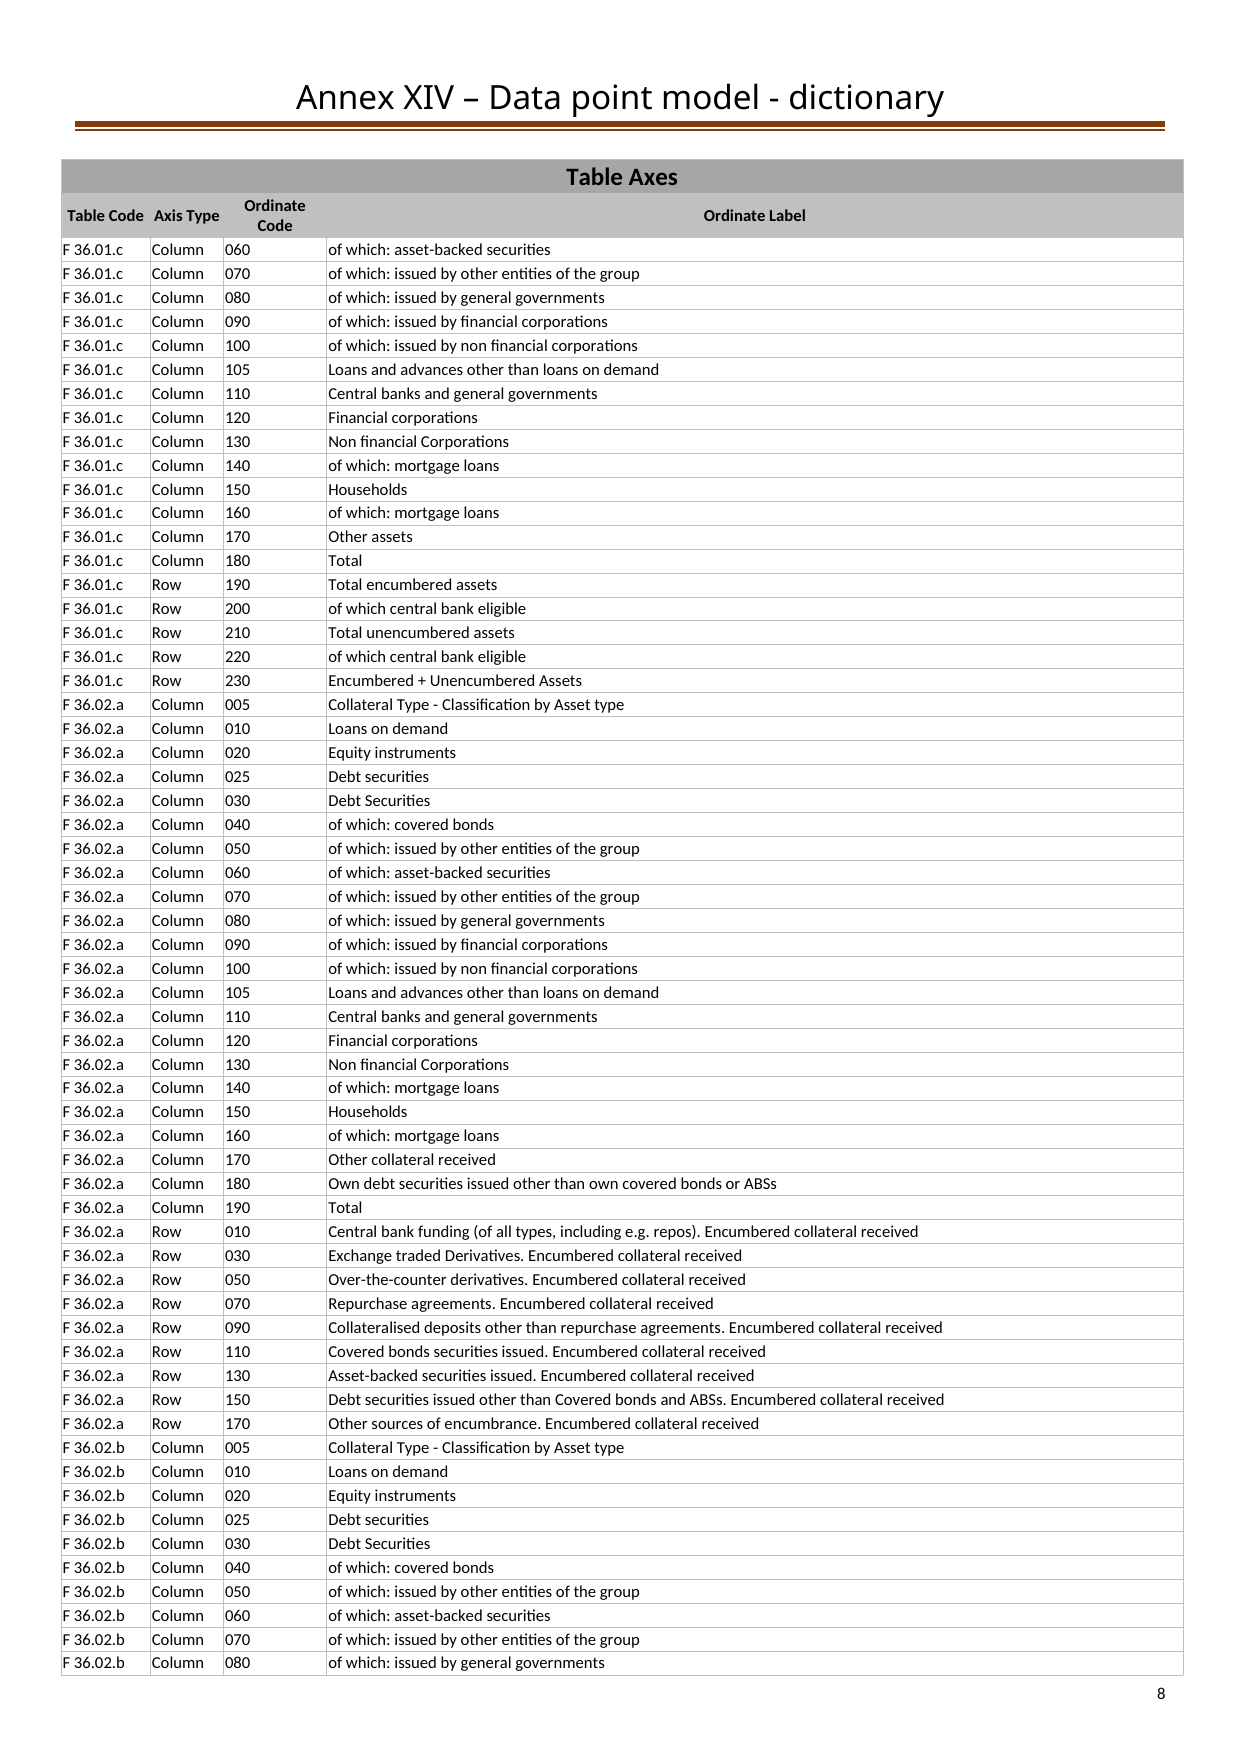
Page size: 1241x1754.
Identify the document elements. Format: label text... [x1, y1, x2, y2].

table_cell Column [151, 526, 223, 548]
table_cell 050 [224, 1268, 326, 1291]
table_cell Collateralised deposits other than repurchase agreements. Encumbered collateral received [327, 1316, 1183, 1339]
table_cell Repurchase agreements. Encumbered collateral received [327, 1292, 1183, 1315]
table_cell F 36.02.a [62, 789, 150, 812]
table_cell Row [151, 1340, 223, 1363]
table_cell Column [151, 286, 223, 309]
table_cell 140 [224, 1077, 326, 1099]
table_cell F 36.02.b [62, 1580, 150, 1603]
table_cell Other sources of encumbrance. Encumbered collateral received [327, 1412, 1183, 1435]
table_cell 230 [224, 669, 326, 692]
table_cell of which: mortgage loans [327, 454, 1183, 477]
table_cell F 36.02.a [62, 885, 150, 908]
table_cell F 36.01.c [62, 526, 150, 548]
table_cell 070 [224, 1628, 326, 1651]
table_cell Row [151, 1364, 223, 1387]
table_cell F 36.02.a [62, 1292, 150, 1315]
table_cell Column [151, 238, 223, 261]
table_cell Column [151, 933, 223, 956]
table_cell of which: issued by non financial corporations [327, 957, 1183, 980]
table_cell F 36.02.a [62, 741, 150, 764]
table_cell F 36.02.a [62, 1388, 150, 1411]
table_cell Table Code [62, 194, 150, 237]
table_cell Column [151, 454, 223, 477]
table_cell Row [151, 598, 223, 620]
table_cell Covered bonds securities issued. Encumbered collateral received [327, 1340, 1183, 1363]
table_cell Column [151, 310, 223, 333]
table_cell F 36.01.c [62, 238, 150, 261]
table_cell 180 [224, 550, 326, 572]
table_cell Column [151, 1556, 223, 1579]
table_cell 120 [224, 406, 326, 429]
table_cell 100 [224, 334, 326, 357]
table_cell F 36.02.a [62, 1101, 150, 1123]
table_cell Column [151, 1508, 223, 1531]
table_cell 010 [224, 1220, 326, 1243]
table_cell Non financial Corporations [327, 1053, 1183, 1076]
table_cell F 36.02.a [62, 717, 150, 740]
table_cell Column [151, 430, 223, 453]
table_cell 080 [224, 1652, 326, 1674]
table_cell F 36.02.a [62, 1316, 150, 1339]
table_cell Financial corporations [327, 1029, 1183, 1052]
table_cell of which: issued by other entities of the group [327, 1628, 1183, 1651]
table_cell of which: mortgage loans [327, 1125, 1183, 1147]
table_cell 080 [224, 286, 326, 309]
table_cell 130 [224, 430, 326, 453]
table_cell F 36.01.c [62, 574, 150, 596]
table_cell F 36.02.a [62, 1244, 150, 1267]
table_cell Equity instruments [327, 741, 1183, 764]
table_cell F 36.02.a [62, 693, 150, 716]
table_cell Column [151, 1005, 223, 1028]
table_cell F 36.02.b [62, 1556, 150, 1579]
table_cell Row [151, 1268, 223, 1291]
table_cell Column [151, 502, 223, 524]
table_cell F 36.02.a [62, 1220, 150, 1243]
table_cell Column [151, 837, 223, 860]
table_cell 150 [224, 1101, 326, 1123]
table_cell Row [151, 669, 223, 692]
table_cell Exchange traded Derivatives. Encumbered collateral received [327, 1244, 1183, 1267]
table_cell F 36.01.c [62, 598, 150, 620]
table_cell Debt securities [327, 765, 1183, 788]
table_cell F 36.02.b [62, 1484, 150, 1507]
table_cell Row [151, 1388, 223, 1411]
table_cell Total [327, 550, 1183, 572]
table_cell Over-the-counter derivatives. Encumbered collateral received [327, 1268, 1183, 1291]
table_cell F 36.02.a [62, 1125, 150, 1147]
table_cell of which: asset-backed securities [327, 238, 1183, 261]
table_cell F 36.01.c [62, 478, 150, 501]
table_cell Column [151, 1460, 223, 1483]
table_cell Collateral Type - Classification by Asset type [327, 693, 1183, 716]
table_cell F 36.01.c [62, 334, 150, 357]
table_cell 110 [224, 1005, 326, 1028]
table_cell Column [151, 885, 223, 908]
table_cell 090 [224, 933, 326, 956]
table_cell F 36.02.a [62, 1340, 150, 1363]
table_cell 060 [224, 1604, 326, 1627]
table_cell Row [151, 1316, 223, 1339]
table_cell F 36.02.b [62, 1436, 150, 1459]
table_cell 170 [224, 526, 326, 548]
table_cell 020 [224, 1484, 326, 1507]
table_cell 170 [224, 1412, 326, 1435]
table_cell F 36.02.b [62, 1508, 150, 1531]
table_cell 070 [224, 262, 326, 285]
table_cell F 36.02.a [62, 1029, 150, 1052]
table_cell 190 [224, 574, 326, 596]
table_cell Ordinate Code [224, 194, 326, 237]
table_cell F 36.02.a [62, 933, 150, 956]
table_cell 190 [224, 1196, 326, 1219]
table_cell Column [151, 262, 223, 285]
table_cell Row [151, 645, 223, 668]
table_cell Households [327, 478, 1183, 501]
table_cell F 36.02.a [62, 957, 150, 980]
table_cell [327, 262, 1183, 285]
table_cell 110 [224, 1340, 326, 1363]
table_cell Column [151, 1029, 223, 1052]
table_cell Total [327, 1196, 1183, 1219]
table_cell F 36.02.a [62, 1173, 150, 1195]
table_cell 070 [224, 885, 326, 908]
table_cell of which: asset-backed securities [327, 1604, 1183, 1627]
table_cell 105 [224, 981, 326, 1004]
table_cell F 36.02.a [62, 813, 150, 836]
table_cell F 36.01.c [62, 358, 150, 381]
table_cell of which: issued by general governments [327, 286, 1183, 309]
table_cell Column [151, 1652, 223, 1674]
table_cell 100 [224, 957, 326, 980]
table_cell 150 [224, 478, 326, 501]
table_cell F 36.02.b [62, 1628, 150, 1651]
table_cell 030 [224, 1532, 326, 1555]
table_cell Column [151, 1173, 223, 1195]
table_cell F 36.02.b [62, 1460, 150, 1483]
table_cell Row [151, 1244, 223, 1267]
table_cell of which: mortgage loans [327, 502, 1183, 524]
table_cell of which: issued by other entities of the group [327, 837, 1183, 860]
table_cell 010 [224, 717, 326, 740]
table_cell F 36.01.c [62, 550, 150, 572]
table_cell Column [151, 1604, 223, 1627]
table_cell F 36.02.a [62, 1005, 150, 1028]
table_cell of which: issued by other entities of the group [327, 885, 1183, 908]
table_cell 110 [224, 382, 326, 405]
table_cell Row [151, 1412, 223, 1435]
table_cell of which: issued by financial corporations [327, 933, 1183, 956]
table_cell F 36.01.c [62, 502, 150, 524]
table_cell F 36.01.c [62, 310, 150, 333]
table_cell Central banks and general governments [327, 382, 1183, 405]
table_cell of which: issued by financial corporations [327, 310, 1183, 333]
table_cell 050 [224, 837, 326, 860]
table_cell Column [151, 981, 223, 1004]
table_cell 010 [224, 1460, 326, 1483]
table_cell Total unencumbered assets [327, 621, 1183, 644]
table_header Table Axes [62, 160, 1183, 193]
table_cell F 36.01.c [62, 382, 150, 405]
table_cell Loans on demand [327, 717, 1183, 740]
table_cell F 36.01.c [62, 430, 150, 453]
table_cell F 36.01.c [62, 406, 150, 429]
table_cell Column [151, 957, 223, 980]
table_cell F 36.02.a [62, 981, 150, 1004]
table_cell Column [151, 813, 223, 836]
table_cell Column [151, 1628, 223, 1651]
table_cell Column [151, 1149, 223, 1171]
table_cell 030 [224, 1244, 326, 1267]
table_cell Column [151, 765, 223, 788]
table_cell of which: mortgage loans [327, 1077, 1183, 1099]
table_cell of which: issued by general governments [327, 909, 1183, 932]
table_cell Loans and advances other than loans on demand [327, 981, 1183, 1004]
table_cell Other assets [327, 526, 1183, 548]
table_cell Row [151, 574, 223, 596]
table_cell of which: covered bonds [327, 1556, 1183, 1579]
table_cell F 36.02.b [62, 1532, 150, 1555]
table_cell F 36.02.a [62, 1364, 150, 1387]
table_cell Column [151, 1053, 223, 1076]
table_cell Column [151, 358, 223, 381]
table_cell of which: asset-backed securities [327, 861, 1183, 884]
table_cell 210 [224, 621, 326, 644]
table_cell Collateral Type - Classification by Asset type [327, 1436, 1183, 1459]
table_cell 050 [224, 1580, 326, 1603]
table_cell F 36.02.a [62, 909, 150, 932]
table_cell Column [151, 382, 223, 405]
table_cell Loans on demand [327, 1460, 1183, 1483]
table_cell 170 [224, 1149, 326, 1171]
table_cell 160 [224, 502, 326, 524]
table_cell Encumbered + Unencumbered Assets [327, 669, 1183, 692]
table_cell 030 [224, 789, 326, 812]
table_cell 020 [224, 741, 326, 764]
table_cell Debt Securities [327, 789, 1183, 812]
table_cell 150 [224, 1388, 326, 1411]
table_cell Asset-backed securities issued. Encumbered collateral received [327, 1364, 1183, 1387]
table_cell F 36.02.a [62, 765, 150, 788]
table_cell Column [151, 1196, 223, 1219]
table_cell Total encumbered assets [327, 574, 1183, 596]
table_cell 040 [224, 1556, 326, 1579]
table_cell F 36.02.a [62, 1149, 150, 1171]
table_cell 120 [224, 1029, 326, 1052]
table_cell 130 [224, 1364, 326, 1387]
table_cell Debt securities [327, 1508, 1183, 1531]
table_cell 090 [224, 310, 326, 333]
table_cell 080 [224, 909, 326, 932]
table_cell 040 [224, 813, 326, 836]
table_cell Column [151, 334, 223, 357]
table_cell of which: issued by non financial corporations [327, 334, 1183, 357]
table_cell Column [151, 550, 223, 572]
table_cell Financial corporations [327, 406, 1183, 429]
table_cell 025 [224, 1508, 326, 1531]
table_cell F 36.01.c [62, 286, 150, 309]
table_cell Column [151, 1077, 223, 1099]
table_cell Column [151, 741, 223, 764]
table_cell F 36.01.c [62, 454, 150, 477]
table_cell Non financial Corporations [327, 430, 1183, 453]
table_cell Debt securities issued other than Covered bonds and ABSs. Encumbered collateral received [327, 1388, 1183, 1411]
table_cell of which: issued by general governments [327, 1652, 1183, 1674]
table_cell Column [151, 717, 223, 740]
table_cell Column [151, 789, 223, 812]
table_cell Row [151, 1220, 223, 1243]
table_cell Equity instruments [327, 1484, 1183, 1507]
table_cell 005 [224, 1436, 326, 1459]
table_cell F 36.02.a [62, 1196, 150, 1219]
table_cell Central bank funding (of all types, including e.g. repos). Encumbered collateral received [327, 1220, 1183, 1243]
table_cell 105 [224, 358, 326, 381]
table_cell Column [151, 1436, 223, 1459]
table_cell F 36.02.a [62, 1077, 150, 1099]
table_cell Loans and advances other than loans on demand [327, 358, 1183, 381]
table_cell Row [151, 621, 223, 644]
table_cell 200 [224, 598, 326, 620]
table_cell F 36.02.a [62, 1412, 150, 1435]
table_cell 005 [224, 693, 326, 716]
table_cell 070 [224, 1292, 326, 1315]
table_cell F 36.02.a [62, 861, 150, 884]
table_cell Other collateral received [327, 1149, 1183, 1171]
table_cell Column [151, 1125, 223, 1147]
table_cell Central banks and general governments [327, 1005, 1183, 1028]
table_cell F 36.02.a [62, 1053, 150, 1076]
table_cell Debt Securities [327, 1532, 1183, 1555]
table_cell Column [151, 693, 223, 716]
table_cell Row [151, 1292, 223, 1315]
table_cell of which central bank eligible [327, 598, 1183, 620]
table_cell of which: covered bonds [327, 813, 1183, 836]
table_cell Column [151, 1484, 223, 1507]
table_cell 160 [224, 1125, 326, 1147]
table_cell Column [151, 1580, 223, 1603]
table_cell 025 [224, 765, 326, 788]
table_cell F 36.01.c [62, 262, 150, 285]
table_cell Own debt securities issued other than own covered bonds or ABSs [327, 1173, 1183, 1195]
table_cell 060 [224, 861, 326, 884]
table_cell 060 [224, 238, 326, 261]
table_cell 090 [224, 1316, 326, 1339]
table_cell Column [151, 861, 223, 884]
table_cell Column [151, 406, 223, 429]
table_cell of which: issued by other entities of the group [327, 1580, 1183, 1603]
table_cell Column [151, 1532, 223, 1555]
table_cell F 36.01.c [62, 645, 150, 668]
table_cell 180 [224, 1173, 326, 1195]
table_cell F 36.02.b [62, 1604, 150, 1627]
table_cell 140 [224, 454, 326, 477]
table_cell Households [327, 1101, 1183, 1123]
table_cell F 36.01.c [62, 621, 150, 644]
table_cell Column [151, 909, 223, 932]
table_cell 220 [224, 645, 326, 668]
table_cell Column [151, 478, 223, 501]
table_cell 130 [224, 1053, 326, 1076]
table_cell Axis Type [151, 194, 223, 237]
table_cell Ordinate Label [327, 194, 1183, 237]
table_cell Column [151, 1101, 223, 1123]
table_cell of which central bank eligible [327, 645, 1183, 668]
table_cell F 36.02.a [62, 837, 150, 860]
table_cell F 36.02.b [62, 1652, 150, 1674]
table_cell F 36.02.a [62, 1268, 150, 1291]
table_cell F 36.01.c [62, 669, 150, 692]
